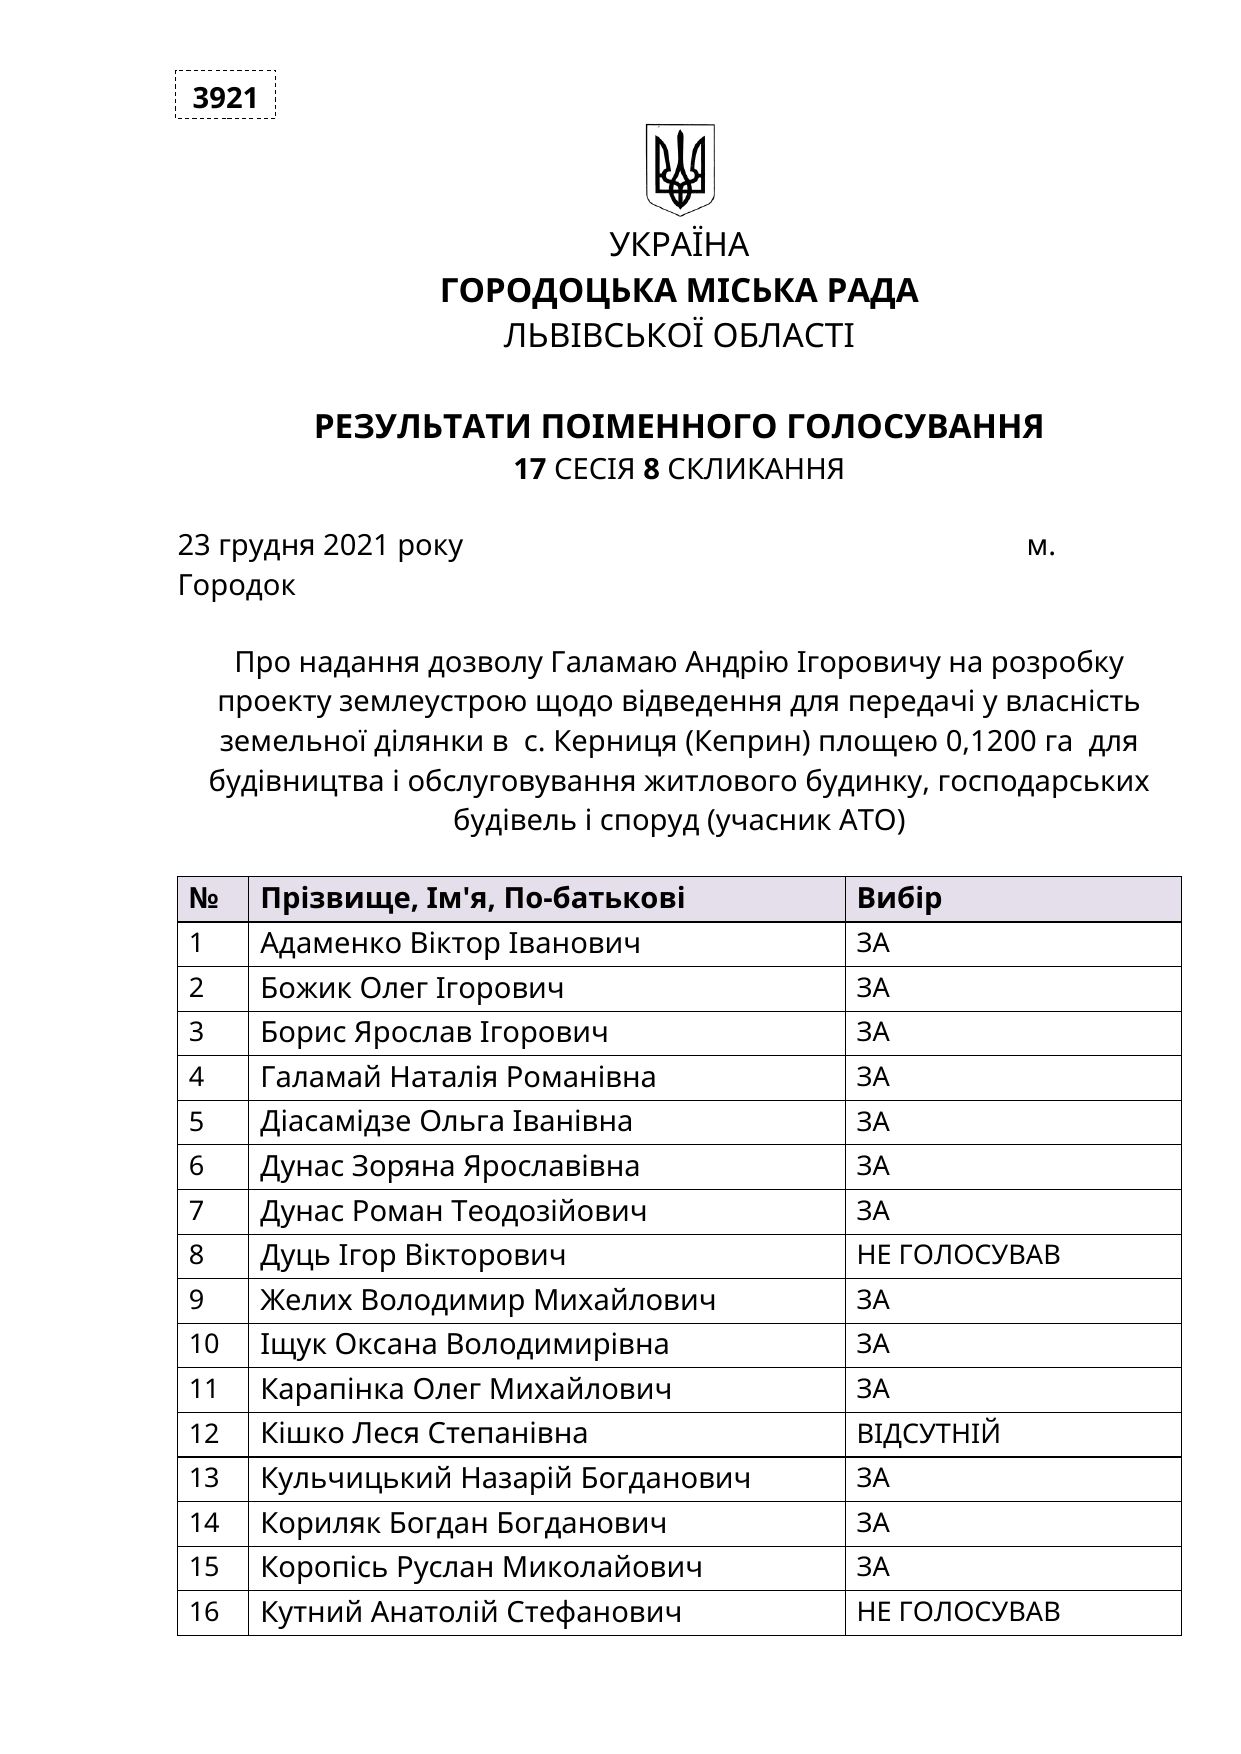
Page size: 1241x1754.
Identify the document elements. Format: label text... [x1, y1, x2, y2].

table_cell Дунас Роман Теодозійович [249, 1190, 845, 1233]
table_cell ЗА [846, 1012, 1181, 1055]
text 23 грудня 2021 року м. Городок [177, 525, 1181, 604]
table_cell ЗА [846, 1101, 1181, 1144]
table_cell ЗА [846, 967, 1181, 1011]
table_cell 1 [178, 923, 248, 966]
text РЕЗУЛЬТАТИ ПОІМЕННОГО ГОЛОСУВАННЯ [177, 403, 1181, 448]
table_cell 5 [178, 1101, 248, 1144]
table_cell 15 [178, 1547, 248, 1590]
table_cell ЗА [846, 1368, 1181, 1412]
table_cell Кішко Леся Степанівна [249, 1413, 845, 1456]
table_cell Кульчицький Назарій Богданович [249, 1458, 845, 1501]
text УКРАЇНА [177, 221, 1181, 266]
table_cell Галамай Наталія Романівна [249, 1056, 845, 1100]
table_cell ЗА [846, 1547, 1181, 1590]
table_cell 6 [178, 1145, 248, 1189]
text 17 СЕСІЯ 8 СКЛИКАННЯ [177, 448, 1181, 488]
table_cell Борис Ярослав Ігорович [249, 1012, 845, 1055]
text Про надання дозволу Галамаю Андрію Ігоровичу на розробку проекту землеустрою щодо відведення для передачі у власність земельної ділянки в с. Керниця (Кеприн) площею 0,1200 га для будівництва і обслуговування житлового будинку, господарських будівель і споруд (учасник АТО) [177, 641, 1181, 839]
table_cell Діасамідзе Ольга Іванівна [249, 1101, 845, 1144]
table_cell Адаменко Віктор Іванович [249, 923, 845, 966]
table_cell Кориляк Богдан Богданович [249, 1502, 845, 1546]
table_cell Божик Олег Ігорович [249, 967, 845, 1011]
table_cell Дуць Ігор Вікторович [249, 1235, 845, 1278]
table_cell 12 [178, 1413, 248, 1456]
table_cell 4 [178, 1056, 248, 1100]
text ГОРОДОЦЬКА МІСЬКА РАДА [177, 266, 1181, 312]
table_cell 14 [178, 1502, 248, 1546]
table_cell ЗА [846, 923, 1181, 966]
table_cell 7 [178, 1190, 248, 1233]
table_cell 13 [178, 1458, 248, 1501]
table_cell ЗА [846, 1324, 1181, 1367]
table_header № [178, 877, 248, 921]
table_cell Кутний Анатолій Стефанович [249, 1591, 845, 1635]
table_cell ЗА [846, 1279, 1181, 1323]
table_cell НЕ ГОЛОСУВАВ [846, 1235, 1181, 1278]
table_cell Коропісь Руслан Миколайович [249, 1547, 845, 1590]
table_cell Карапінка Олег Михайлович [249, 1368, 845, 1412]
picture [633, 118, 726, 221]
table_cell 11 [178, 1368, 248, 1412]
table_cell 10 [178, 1324, 248, 1367]
table_cell ЗА [846, 1502, 1181, 1546]
table_cell 8 [178, 1235, 248, 1278]
table_cell 9 [178, 1279, 248, 1323]
table_cell НЕ ГОЛОСУВАВ [846, 1591, 1181, 1635]
table_cell ЗА [846, 1458, 1181, 1501]
table_cell 2 [178, 967, 248, 1011]
table_cell ЗА [846, 1190, 1181, 1233]
table_cell Іщук Оксана Володимирівна [249, 1324, 845, 1367]
table_header Вибір [846, 877, 1181, 921]
table_header Прізвище, Ім'я, По-батькові [249, 877, 845, 921]
table_cell ВІДСУТНІЙ [846, 1413, 1181, 1456]
table_cell Дунас Зоряна Ярославівна [249, 1145, 845, 1189]
table_cell ЗА [846, 1056, 1181, 1100]
table_cell 16 [178, 1591, 248, 1635]
table_cell 3 [178, 1012, 248, 1055]
table_cell Желих Володимир Михайлович [249, 1279, 845, 1323]
text ЛЬВІВСЬКОЇ ОБЛАСТІ [177, 312, 1181, 357]
table_cell ЗА [846, 1145, 1181, 1189]
